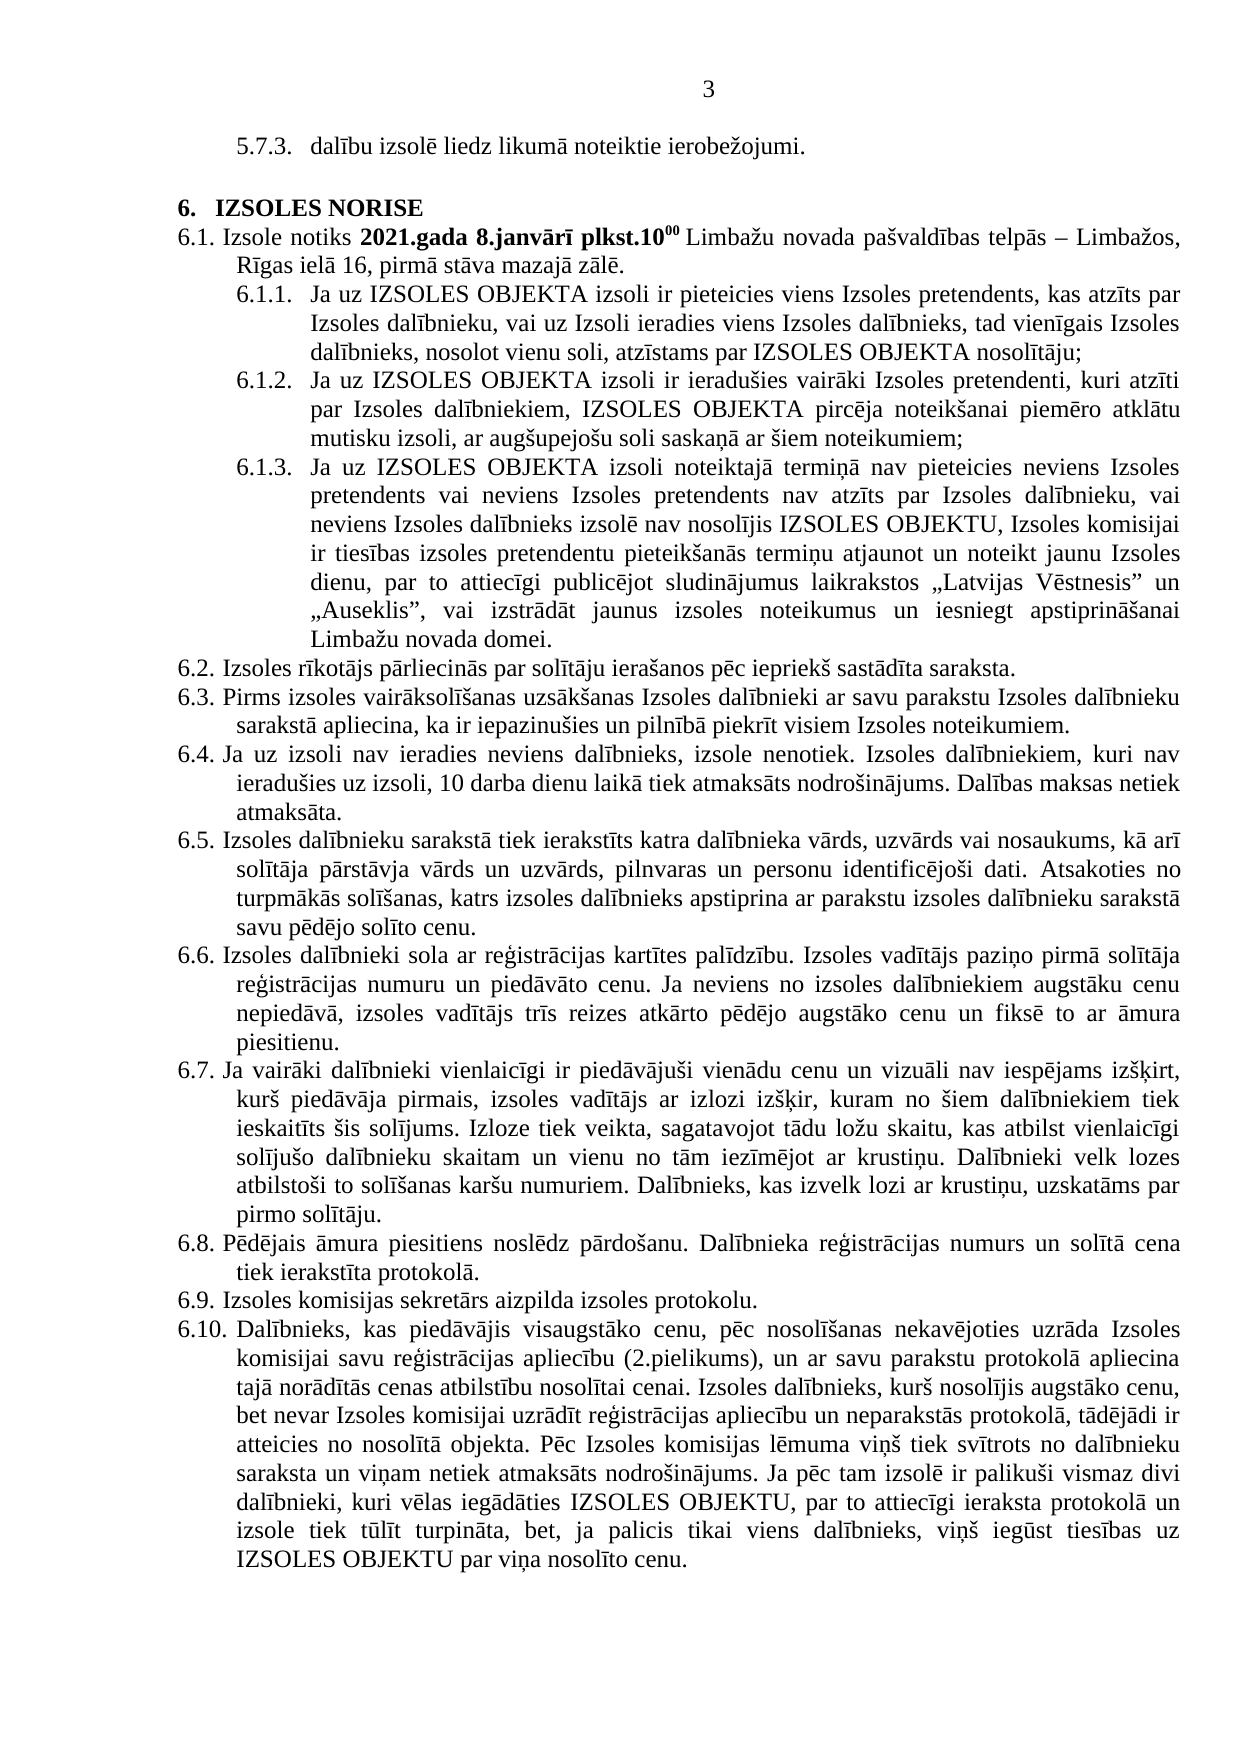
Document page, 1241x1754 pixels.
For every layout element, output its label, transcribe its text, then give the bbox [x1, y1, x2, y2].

list IZSOLES NORISE [177, 193, 1181, 222]
list Izsole notiks 2021.gada 8.janvārī plkst.1000 Limbažu novada pašvaldības telpās – Limbažos, Rīgas ielā 16, pirmā stāva mazajā zālē. [177, 222, 1181, 279]
list Ja uz izsoli nav ieradies neviens dalībnieks, izsole nenotiek. Izsoles dalībniekiem, kuri nav ieradušies uz izsoli, 10 darba dienu laikā tiek atmaksāts nodrošinājums. Dalības maksas netiek atmaksāta. [177, 739, 1181, 826]
list Izsoles rīkotājs pārliecinās par solītāju ierašanos pēc iepriekš sastādīta saraksta. [177, 653, 1181, 682]
list Ja uz IZSOLES OBJEKTA izsoli ir pieteicies viens Izsoles pretendents, kas atzīts par Izsoles dalībnieku, vai uz Izsoli ieradies viens Izsoles dalībnieks, tad vienīgais Izsoles dalībnieks, nosolot vienu soli, atzīstams par IZSOLES OBJEKTA nosolītāju; [236, 279, 1181, 366]
list Izsoles dalībnieki sola ar reģistrācijas kartītes palīdzību. Izsoles vadītājs paziņo pirmā solītāja reģistrācijas numuru un piedāvāto cenu. Ja neviens no izsoles dalībniekiem augstāku cenu nepiedāvā, izsoles vadītājs trīs reizes atkārto pēdējo augstāko cenu un fiksē to ar āmura piesitienu. [177, 941, 1181, 1056]
list Ja uz IZSOLES OBJEKTA izsoli noteiktajā termiņā nav pieteicies neviens Izsoles pretendents vai neviens Izsoles pretendents nav atzīts par Izsoles dalībnieku, vai neviens Izsoles dalībnieks izsolē nav nosolījis IZSOLES OBJEKTU, Izsoles komisijai ir tiesības izsoles pretendentu pieteikšanās termiņu atjaunot un noteikt jaunu Izsoles dienu, par to attiecīgi publicējot sludinājumus laikrakstos „Latvijas Vēstnesis” un „Auseklis”, vai izstrādāt jaunus izsoles noteikumus un iesniegt apstiprināšanai Limbažu novada domei. [236, 452, 1181, 653]
list dalību izsolē liedz likumā noteiktie ierobežojumi. [236, 131, 1181, 160]
list Izsoles komisijas sekretārs aizpilda izsoles protokolu. [177, 1286, 1181, 1314]
list Ja uz IZSOLES OBJEKTA izsoli ir ieradušies vairāki Izsoles pretendenti, kuri atzīti par Izsoles dalībniekiem, IZSOLES OBJEKTA pircēja noteikšanai piemēro atklātu mutisku izsoli, ar augšupejošu soli saskaņā ar šiem noteikumiem; [236, 366, 1181, 452]
list Ja vairāki dalībnieki vienlaicīgi ir piedāvājuši vienādu cenu un vizuāli nav iespējams izšķirt, kurš piedāvāja pirmais, izsoles vadītājs ar izlozi izšķir, kuram no šiem dalībniekiem tiek ieskaitīts šis solījums. Izloze tiek veikta, sagatavojot tādu ložu skaitu, kas atbilst vienlaicīgi solījušo dalībnieku skaitam un vienu no tām iezīmējot ar krustiņu. Dalībnieki velk lozes atbilstoši to solīšanas karšu numuriem. Dalībnieks, kas izvelk lozi ar krustiņu, uzskatāms par pirmo solītāju. [177, 1056, 1181, 1228]
list Izsoles dalībnieku sarakstā tiek ierakstīts katra dalībnieka vārds, uzvārds vai nosaukums, kā arī solītāja pārstāvja vārds un uzvārds, pilnvaras un personu identificējoši dati. Atsakoties no turpmākās solīšanas, katrs izsoles dalībnieks apstiprina ar parakstu izsoles dalībnieku sarakstā savu pēdējo solīto cenu. [177, 826, 1181, 941]
list Pēdējais āmura piesitiens noslēdz pārdošanu. Dalībnieka reģistrācijas numurs un solītā cena tiek ierakstīta protokolā. [177, 1228, 1181, 1286]
list Pirms izsoles vairāksolīšanas uzsākšanas Izsoles dalībnieki ar savu parakstu Izsoles dalībnieku sarakstā apliecina, ka ir iepazinušies un pilnībā piekrīt visiem Izsoles noteikumiem. [177, 682, 1181, 739]
list Dalībnieks, kas piedāvājis visaugstāko cenu, pēc nosolīšanas nekavējoties uzrāda Izsoles komisijai savu reģistrācijas apliecību (2.pielikums), un ar savu parakstu protokolā apliecina tajā norādītās cenas atbilstību nosolītai cenai. Izsoles dalībnieks, kurš nosolījis augstāko cenu, bet nevar Izsoles komisijai uzrādīt reģistrācijas apliecību un neparakstās protokolā, tādējādi ir atteicies no nosolītā objekta. Pēc Izsoles komisijas lēmuma viņš tiek svītrots no dalībnieku saraksta un viņam netiek atmaksāts nodrošinājums. Ja pēc tam izsolē ir palikuši vismaz divi dalībnieki, kuri vēlas iegādāties izsoles objektu, par to attiecīgi ieraksta protokolā un izsole tiek tūlīt turpināta, bet, ja palicis tikai viens dalībnieks, viņš iegūst tiesības uz izsoles objektu par viņa nosolīto cenu. [177, 1314, 1181, 1573]
